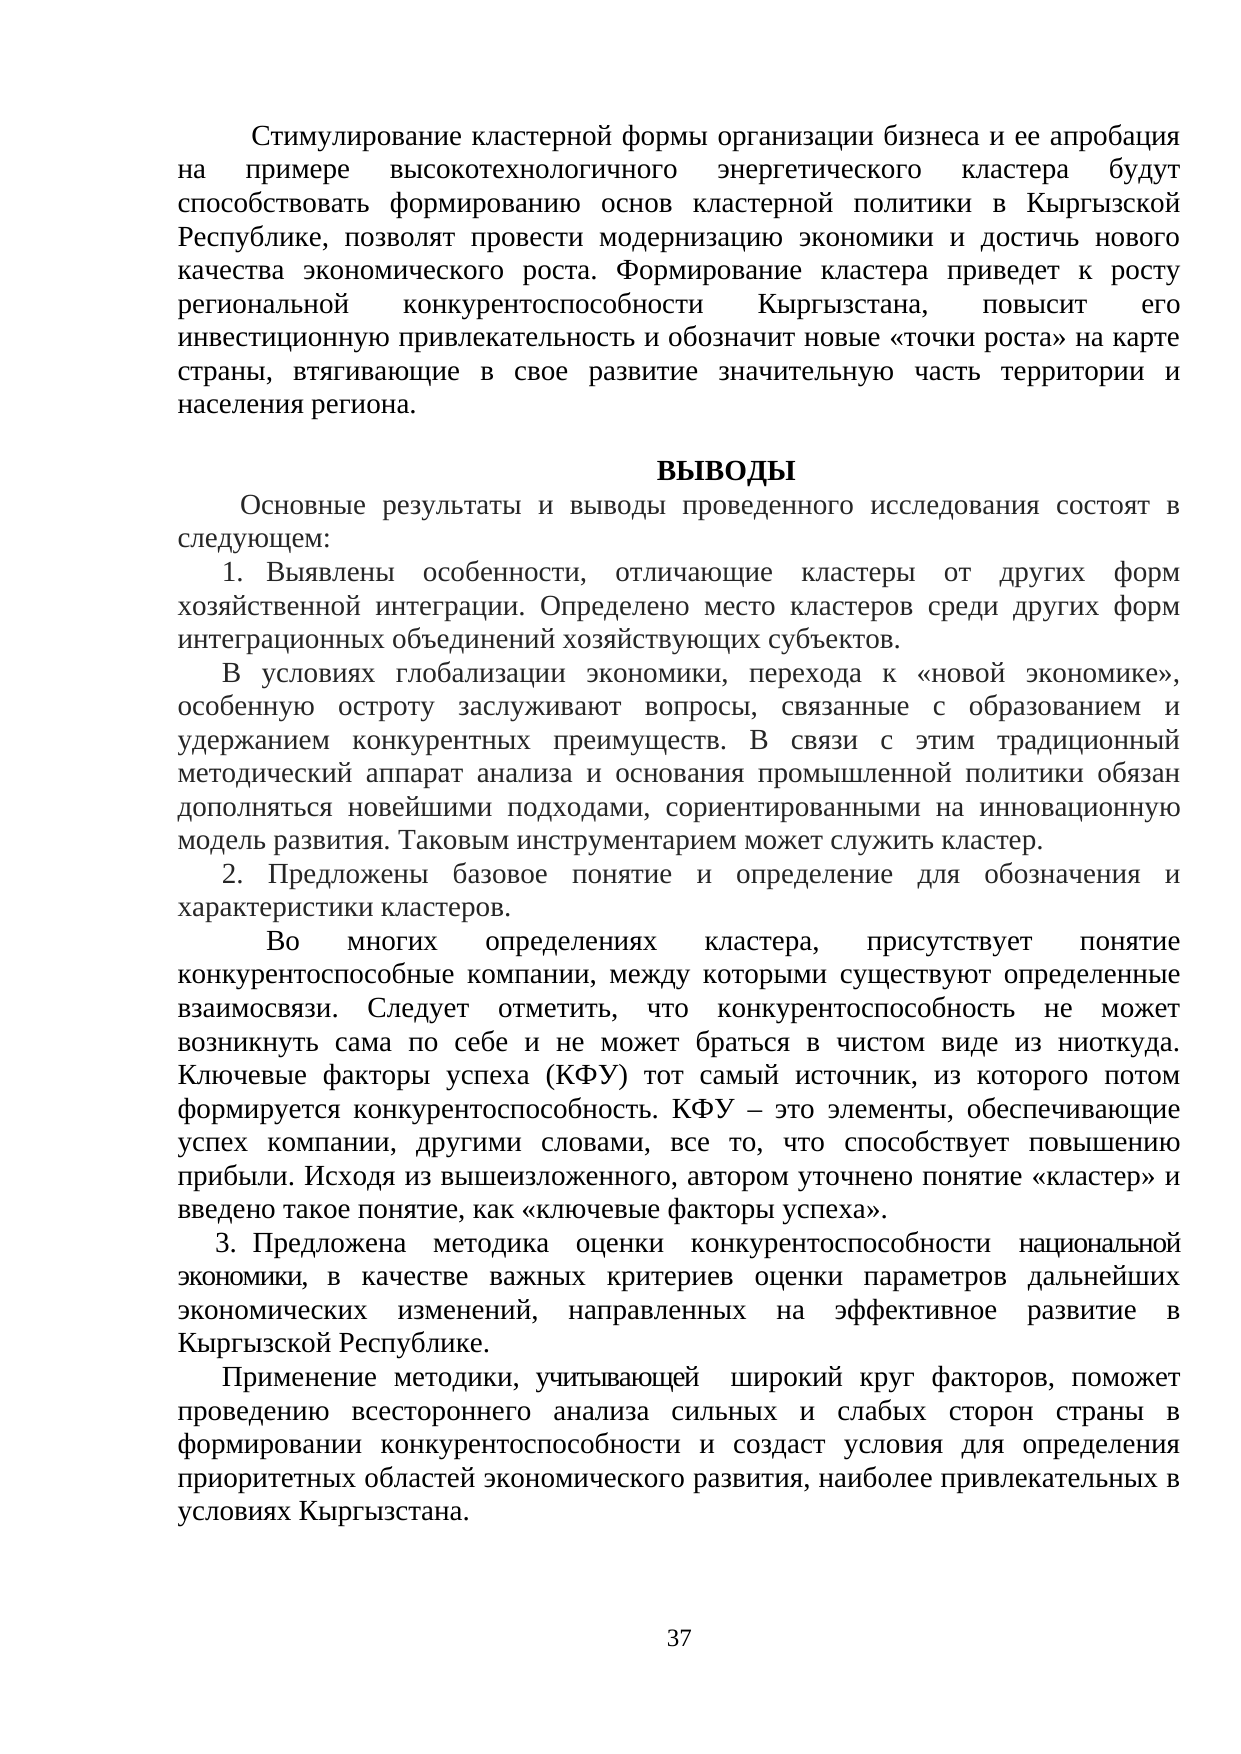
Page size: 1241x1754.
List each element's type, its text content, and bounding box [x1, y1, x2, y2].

text Во многих определениях кластера, присутствует понятие конкурентоспособные компании, между которыми существуют определенные взаимосвязи. Следует отметить, что конкурентоспособность не может возникнуть сама по себе и не может браться в чистом виде из ниоткуда. Ключевые факторы успеха (КФУ) тот самый источник, из которого потом формируется конкурентоспособность. КФУ – это элементы, обеспечивающие успех компании, другими словами, все то, что способствует повышению прибыли. Исходя из вышеизложенного, автором уточнено понятие «кластер» и введено такое понятие, как «ключевые факторы успеха». [177, 923, 1181, 1225]
text В условиях глобализации экономики, перехода к «новой экономике», особенную остроту заслуживают вопросы, связанные с образованием и удержанием конкурентных преимуществ. В связи с этим традиционный методический аппарат анализа и основания промышленной политики обязан дополняться новейшими подходами, сориентированными на инновационную модель развития. Таковым инструментарием может служить кластер. [177, 655, 1181, 856]
text Стимулирование кластерной формы организации бизнеса и ее апробация на примере высокотехнологичного энергетического кластера будут способствовать формированию основ кластерной политики в Кыргызской Республике, позволят провести модернизацию экономики и достичь нового качества экономического роста. Формирование кластера приведет к росту региональной конкурентоспособности Кыргызстана, повысит его инвестиционную привлекательность и обозначит новые «точки роста» на карте страны, втягивающие в свое развитие значительную часть территории и населения региона. [177, 118, 1181, 420]
list Предложена методика оценки конкурентоспособности национальной экономики, в качестве важных критериев оценки параметров дальнейших экономических изменений, направленных на эффективное развитие в Кыргызской Республике. [177, 1225, 1181, 1359]
text ВЫВОДЫ [140, 453, 1240, 487]
text 1. Выявлены особенности, отличающие кластеры от других форм хозяйственной интеграции. Определено место кластеров среди других форм интеграционных объединений хозяйствующих субъектов. [177, 554, 1181, 655]
text Применение методики, учитывающей широкий круг факторов, поможет проведению всестороннего анализа сильных и слабых сторон страны в формировании конкурентоспособности и создаст условия для определения приоритетных областей экономического развития, наиболее привлекательных в условиях Кыргызстана. [177, 1359, 1181, 1527]
text Основные результаты и выводы проведенного исследования состоят в следующем: [177, 487, 1181, 554]
text 2. Предложены базовое понятие и определение для обозначения и характеристики кластеров. [177, 856, 1181, 923]
